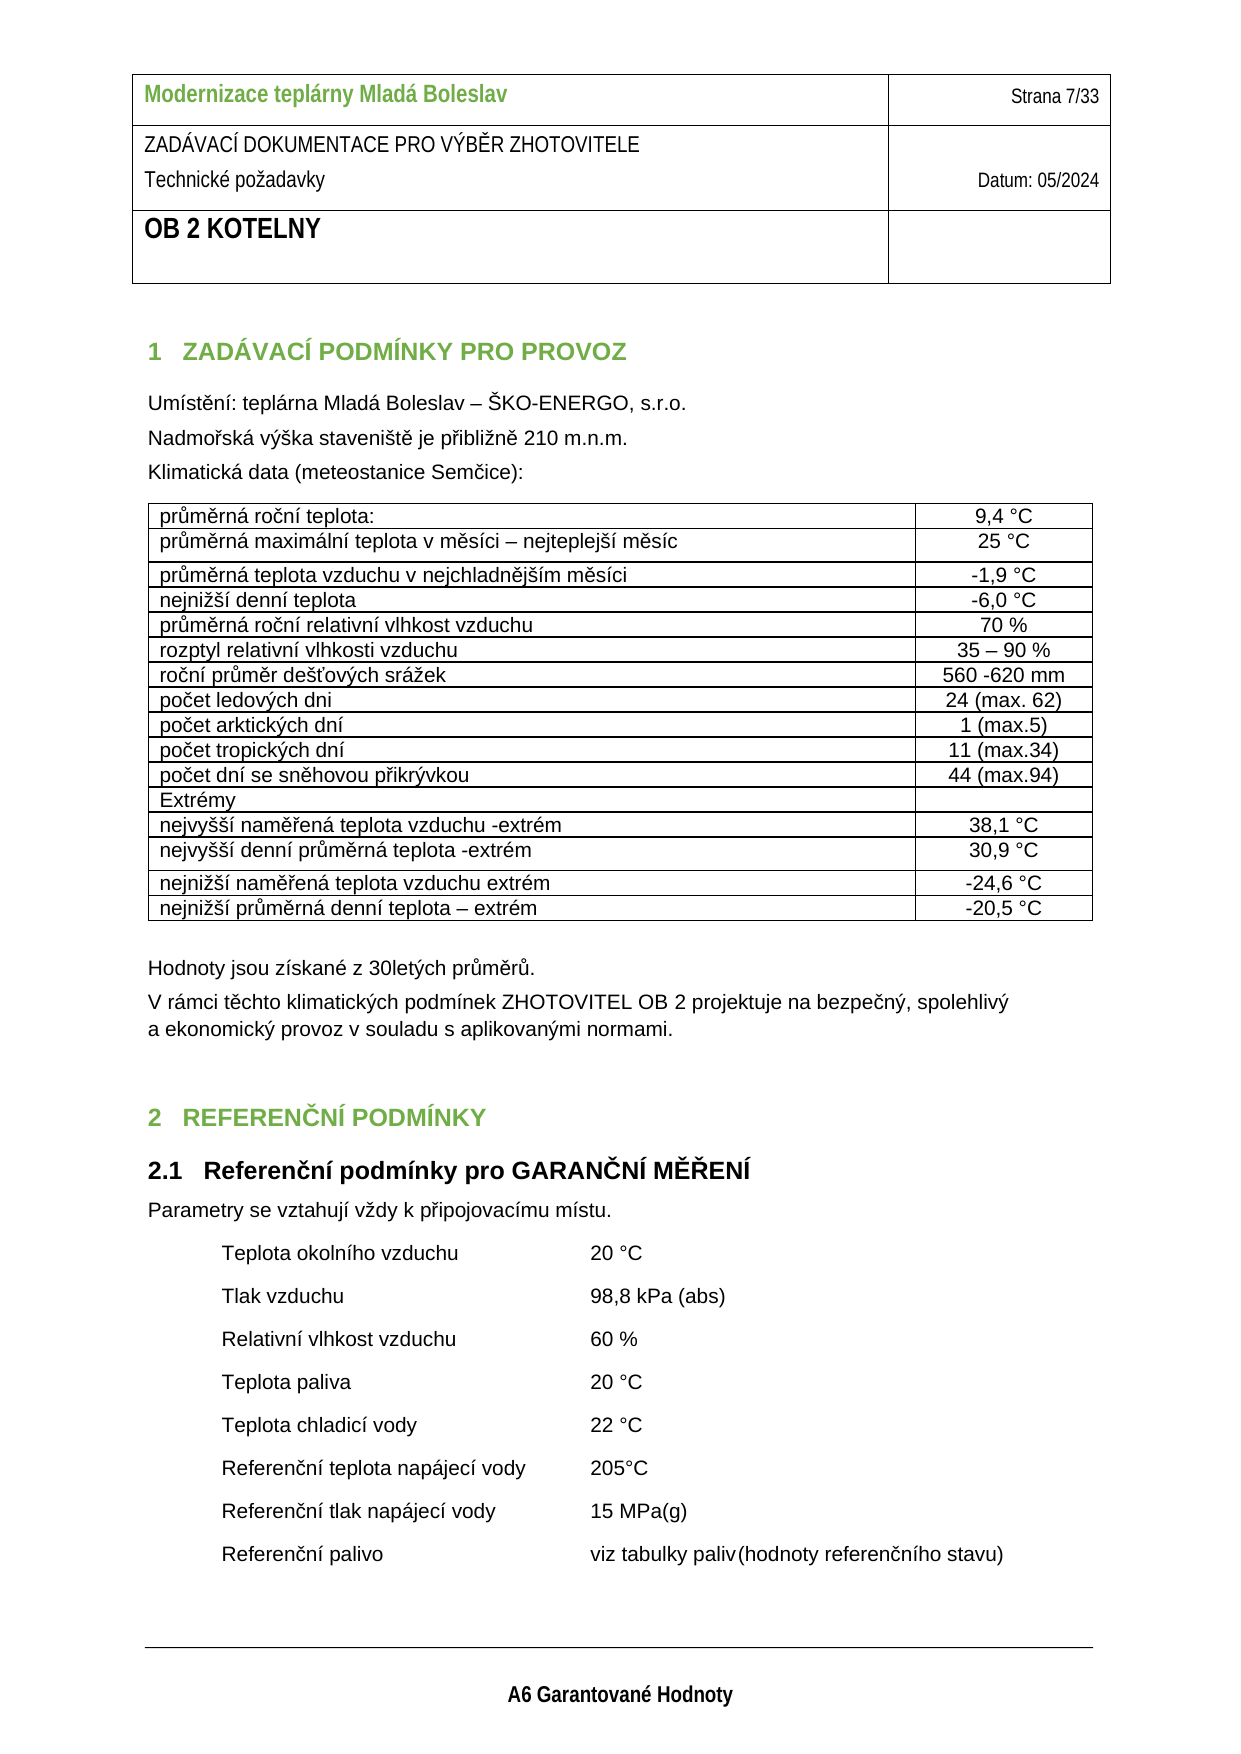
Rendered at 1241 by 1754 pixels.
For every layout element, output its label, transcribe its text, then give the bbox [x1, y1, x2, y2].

text V rámci těchto klimatických podmínek ZHOTOVITEL OB 2 projektuje na bezpečný, spolehlivý a ekonomický provoz v souladu s aplikovanými normami. [148, 990, 1093, 1040]
table_cell počet ledových dni [149, 688, 915, 711]
table_cell nejvyšší denní průměrná teplota -extrém [149, 838, 915, 870]
table_cell -6,0 °C [916, 588, 1092, 611]
table_cell 44 (max.94) [916, 763, 1092, 786]
table_cell průměrná maximální teplota v měsíci – nejteplejší měsíc [149, 529, 915, 561]
text Teplota paliva 20 °C [221, 1369, 1093, 1393]
table_cell Extrémy [149, 788, 915, 811]
table_cell průměrná roční relativní vlhkost vzduchu [149, 613, 915, 636]
text Teplota chladicí vody 22 °C [221, 1413, 1093, 1437]
table_cell 38,1 °C [916, 813, 1092, 836]
table_header 9,4 °C [916, 504, 1092, 528]
table_cell rozptyl relativní vlhkosti vzduchu [149, 638, 915, 661]
text Relativní vlhkost vzduchu 60 % [221, 1327, 1093, 1351]
table_header průměrná roční teplota: [149, 504, 915, 528]
table_cell -20,5 °C [916, 896, 1092, 920]
table_cell roční průměr dešťových srážek [149, 663, 915, 686]
table_cell nejnižší průměrná denní teplota – extrém [149, 896, 915, 920]
text Tlak vzduchu 98,8 kPa (abs) [221, 1283, 1093, 1307]
table_cell průměrná teplota vzduchu v nejchladnějším měsíci [149, 563, 915, 586]
text Teplota okolního vzduchu 20 °C [221, 1241, 1093, 1264]
table_cell 35 – 90 % [916, 638, 1092, 661]
table_cell 25 °C [916, 529, 1092, 561]
text Parametry se vztahují vždy k připojovacímu místu. [148, 1197, 1093, 1221]
table_cell 30,9 °C [916, 838, 1092, 870]
text Umístění: teplárna Mladá Boleslav – ŠKO-ENERGO, s.r.o. [148, 391, 1093, 414]
table_cell 1 (max.5) [916, 713, 1092, 736]
text Hodnoty jsou získané z 30letých průměrů. [148, 955, 1093, 979]
table_cell nejnižší denní teplota [149, 588, 915, 611]
table_cell počet tropických dní [149, 738, 915, 761]
text Nadmořská výška staveniště je přibližně 210 m.n.m. [148, 425, 1093, 449]
text REFERENČNÍ PODMÍNKY [148, 1102, 1093, 1131]
table_cell -1,9 °C [916, 563, 1092, 586]
table_cell nejnižší naměřená teplota vzduchu extrém [149, 871, 915, 895]
table_cell počet arktických dní [149, 713, 915, 736]
text Referenční tlak napájecí vody 15 MPa(g) [221, 1499, 1093, 1523]
text Referenční podmínky pro GARANČNÍ MĚŘENÍ [148, 1156, 1093, 1185]
text Referenční palivo viz tabulky paliv (hodnoty referenčního stavu) [221, 1542, 1093, 1566]
table_cell počet dní se sněhovou přikrývkou [149, 763, 915, 786]
table_cell 560 -620 mm [916, 663, 1092, 686]
text Klimatická data (meteostanice Semčice): [148, 460, 1093, 484]
text ZADÁVACÍ PODMÍNKY PRO PROVOZ [148, 337, 1093, 366]
table_cell nejvyšší naměřená teplota vzduchu -extrém [149, 813, 915, 836]
table_cell 70 % [916, 613, 1092, 636]
text Referenční teplota napájecí vody 205°C [221, 1456, 1093, 1479]
table_cell -24,6 °C [916, 871, 1092, 895]
table_cell 24 (max. 62) [916, 688, 1092, 711]
table_cell [916, 788, 1092, 811]
table_cell 11 (max.34) [916, 738, 1092, 761]
